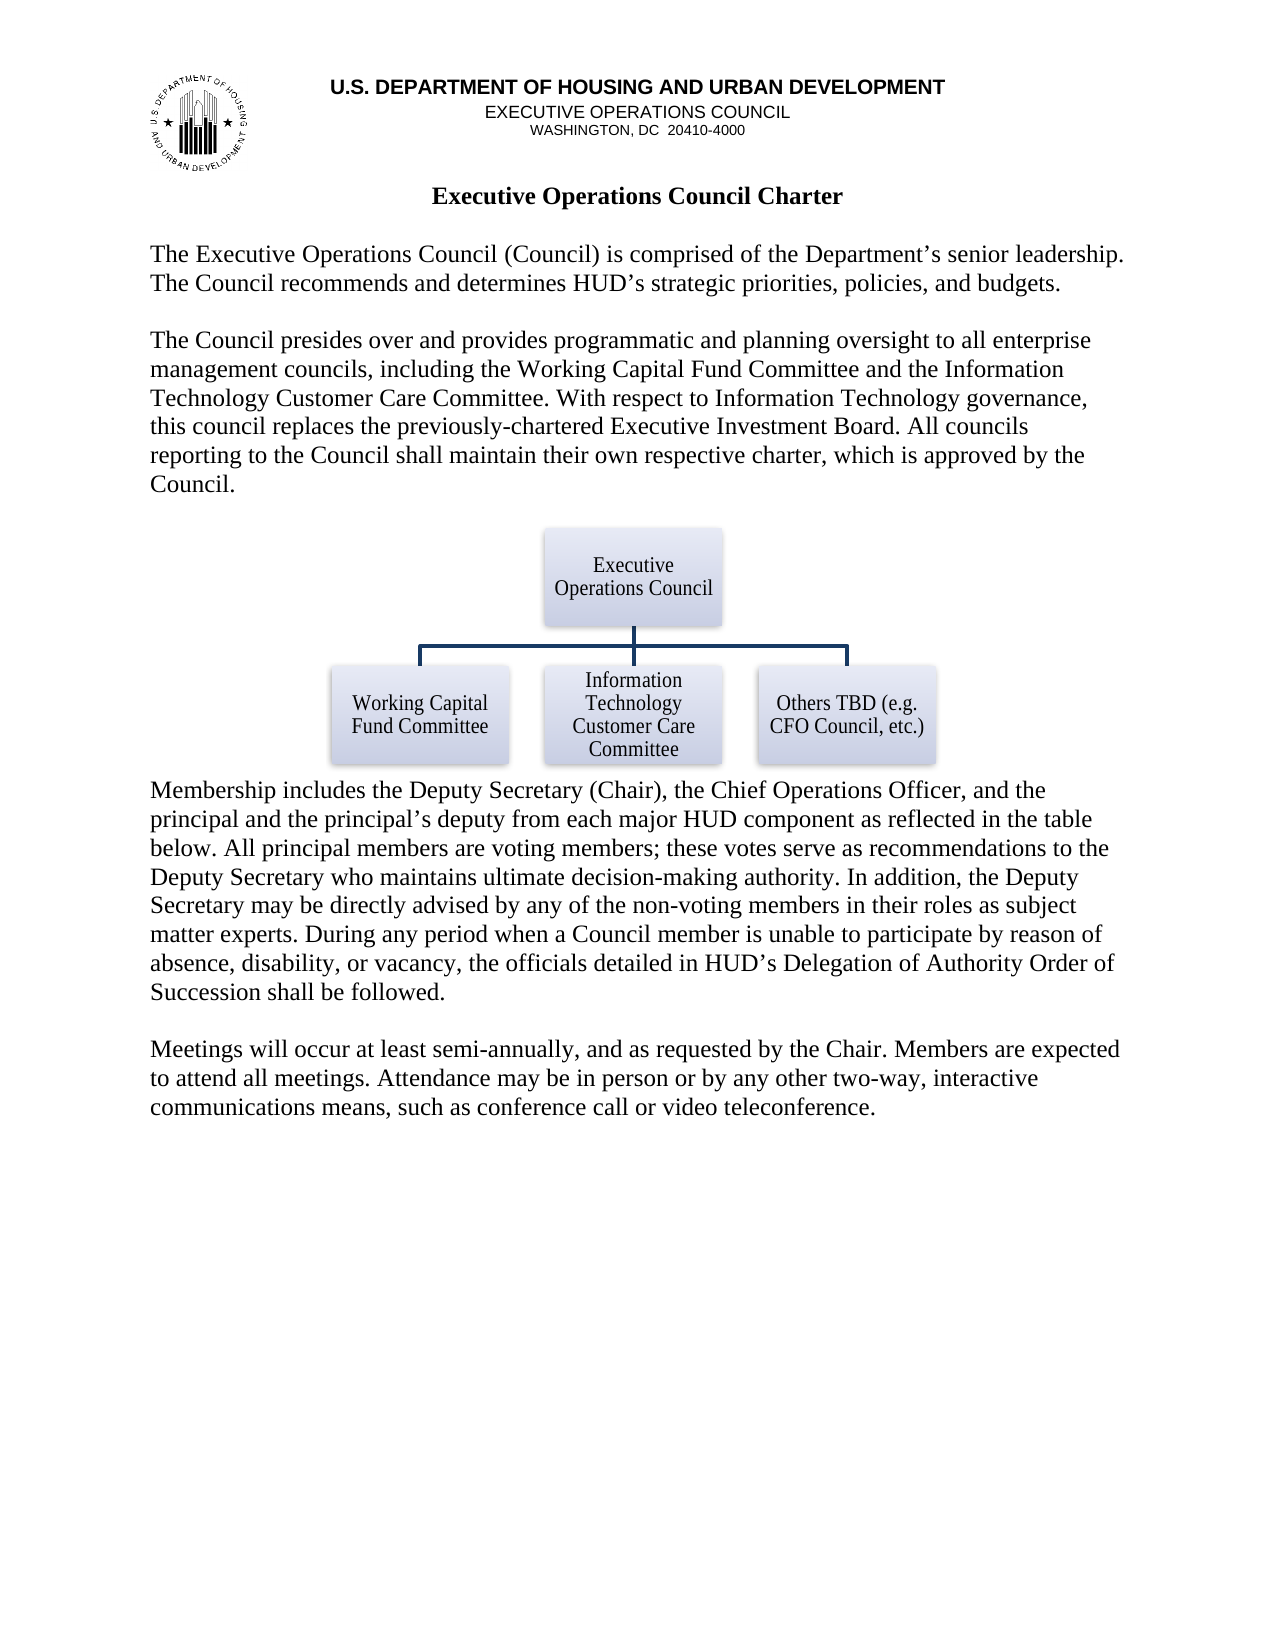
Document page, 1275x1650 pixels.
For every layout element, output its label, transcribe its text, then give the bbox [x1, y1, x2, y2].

text Meetings will occur at least semi-annually, and as requested by the Chair. Members are expected to attend all meetings. Attendance may be in person or by any other two-way, interactive communications means, such as conference call or video teleconference. [150, 1034, 1125, 1121]
text The Executive Operations Council (Council) is comprised of the Department’s senior leadership. The Council recommends and determines HUD’s strategic priorities, policies, and budgets. [150, 239, 1125, 296]
text Membership includes the Deputy Secretary (Chair), the Chief Operations Officer, and the principal and the principal’s deputy from each major HUD component as reflected in the table below. All principal members are voting members; these votes serve as recommendations to the Deputy Secretary who maintains ultimate decision-making authority. In addition, the Deputy Secretary may be directly advised by any of the non-voting members in their roles as subject matter experts. During any period when a Council member is unable to participate by reason of absence, disability, or vacancy, the officials detailed in HUD’s Delegation of Authority Order of Succession shall be followed. [150, 776, 1125, 1006]
text Executive Operations Council Charter [150, 167, 1125, 210]
text The Council presides over and provides programmatic and planning oversight to all enterprise management councils, including the Working Capital Fund Committee and the Information Technology Customer Care Committee. With respect to Information Technology governance, this council replaces the previously-chartered Executive Investment Board. All councils reporting to the Council shall maintain their own respective charter, which is approved by the Council. [150, 325, 1125, 498]
